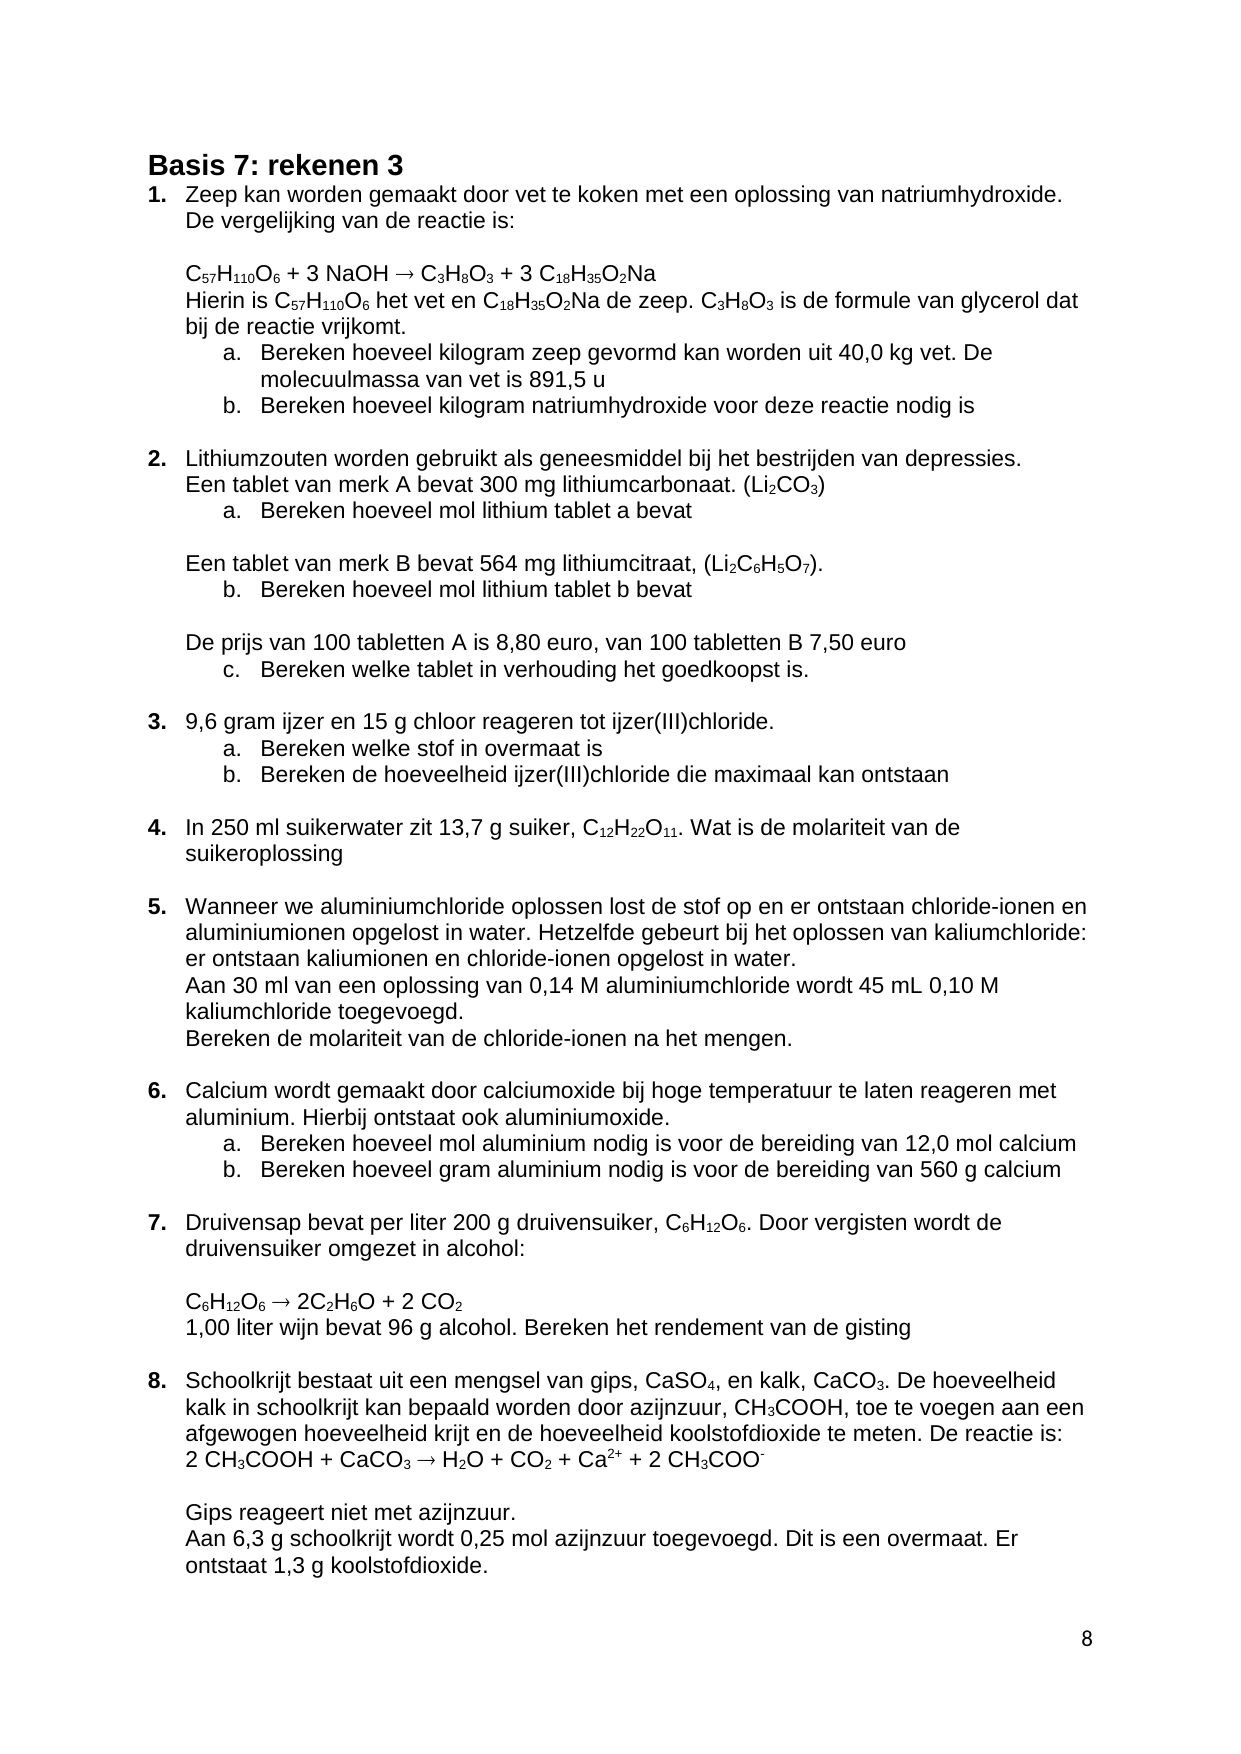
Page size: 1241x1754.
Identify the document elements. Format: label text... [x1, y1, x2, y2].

text Bereken de molariteit van de chloride-ionen na het mengen. [185, 1024, 1093, 1051]
text C57H110O6 + 3 NaOH C3H8O3 + 3 C18H35O2Na [185, 260, 1093, 287]
list Bereken hoeveel mol lithium tablet b bevat [223, 576, 1093, 603]
list Bereken hoeveel kilogram zeep gevormd kan worden uit vet. De molecuulmassa van vet is 891,5 u [223, 339, 1093, 392]
text 2 CH3COOH + CaCO3 H2O + CO2 + Ca2+ + 2 CH3COO- [185, 1446, 1093, 1472]
list Druivensap bevat per liter druivensuiker, C6H12O6. Door vergisten wordt de druivensuiker omgezet in alcohol: [148, 1209, 1093, 1262]
text Een tablet van merk A bevat 300 mg lithiumcarbonaat. (Li2CO3) [185, 471, 1093, 497]
list Calcium wordt gemaakt door calciumoxide bij hoge temperatuur te laten reageren met aluminium. Hierbij ontstaat ook aluminiumoxide. [148, 1077, 1093, 1130]
text C6H12O6 2C2H6O + 2 CO2 [185, 1288, 1093, 1314]
list ijzer en chloor reageren tot ijzer(III)chloride. [148, 708, 1093, 734]
list Wanneer we aluminiumchloride oplossen lost de stof op en er ontstaan chloride-ionen en aluminiumionen opgelost in water. Hetzelfde gebeurt bij het oplossen van kaliumchloride: er ontstaan kaliumionen en chloride-ionen opgelost in water. [148, 893, 1093, 972]
list Lithiumzouten worden gebruikt als geneesmiddel bij het bestrijden van depressies. [148, 445, 1093, 471]
text Een tablet van merk B bevat 564 mg lithiumcitraat, (Li2C6H5O7). [185, 550, 1093, 576]
text Aan schoolkrijt wordt 0,25 mol azijnzuur toegevoegd. Dit is een overmaat. Er ontstaat koolstofdioxide. [185, 1525, 1093, 1578]
list Bereken hoeveel mol lithium tablet a bevat [223, 497, 1093, 524]
text 1,00 liter wijn bevat alcohol. Bereken het rendement van de gisting [185, 1314, 1093, 1341]
list Zeep kan worden gemaakt door vet te koken met een oplossing van natriumhydroxide. De vergelijking van de reactie is: [148, 181, 1093, 234]
list In 250 ml suikerwater zit suiker, C12H22O11. Wat is de molariteit van de suikeroplossing [148, 814, 1093, 866]
list Bereken welke stof in overmaat is [223, 734, 1093, 761]
list Bereken hoeveel mol aluminium nodig is voor de bereiding van 12,0 mol calcium [223, 1130, 1093, 1156]
text Aan 30 ml van een oplossing van aluminiumchloride wordt 45 mL kaliumchloride toegevoegd. [185, 972, 1093, 1024]
text Hierin is C57H110O6 het vet en C18H35O2Na de zeep. C3H8O3 is de formule van glycerol dat bij de reactie vrijkomt. [185, 287, 1093, 339]
text Gips reageert niet met azijnzuur. [185, 1499, 1093, 1525]
list Bereken hoeveel gram aluminium nodig is voor de bereiding van calcium [223, 1156, 1093, 1183]
list Bereken welke tablet in verhouding het goedkoopst is. [223, 656, 1093, 682]
list Bereken hoeveel kilogram natriumhydroxide voor deze reactie nodig is [223, 392, 1093, 418]
list Schoolkrijt bestaat uit een mengsel van gips, CaSO4, en kalk, CaCO3. De hoeveelheid kalk in schoolkrijt kan bepaald worden door azijnzuur, CH3COOH, toe te voegen aan een afgewogen hoeveelheid krijt en de hoeveelheid koolstofdioxide te meten. De reactie is: [148, 1367, 1093, 1446]
text De prijs van 100 tabletten A is 8,80 euro, van 100 tabletten B 7,50 euro [185, 629, 1093, 656]
text Basis 7: rekenen 3 [148, 148, 1093, 181]
list Bereken de hoeveelheid ijzer(III)chloride die maximaal kan ontstaan [223, 761, 1093, 787]
